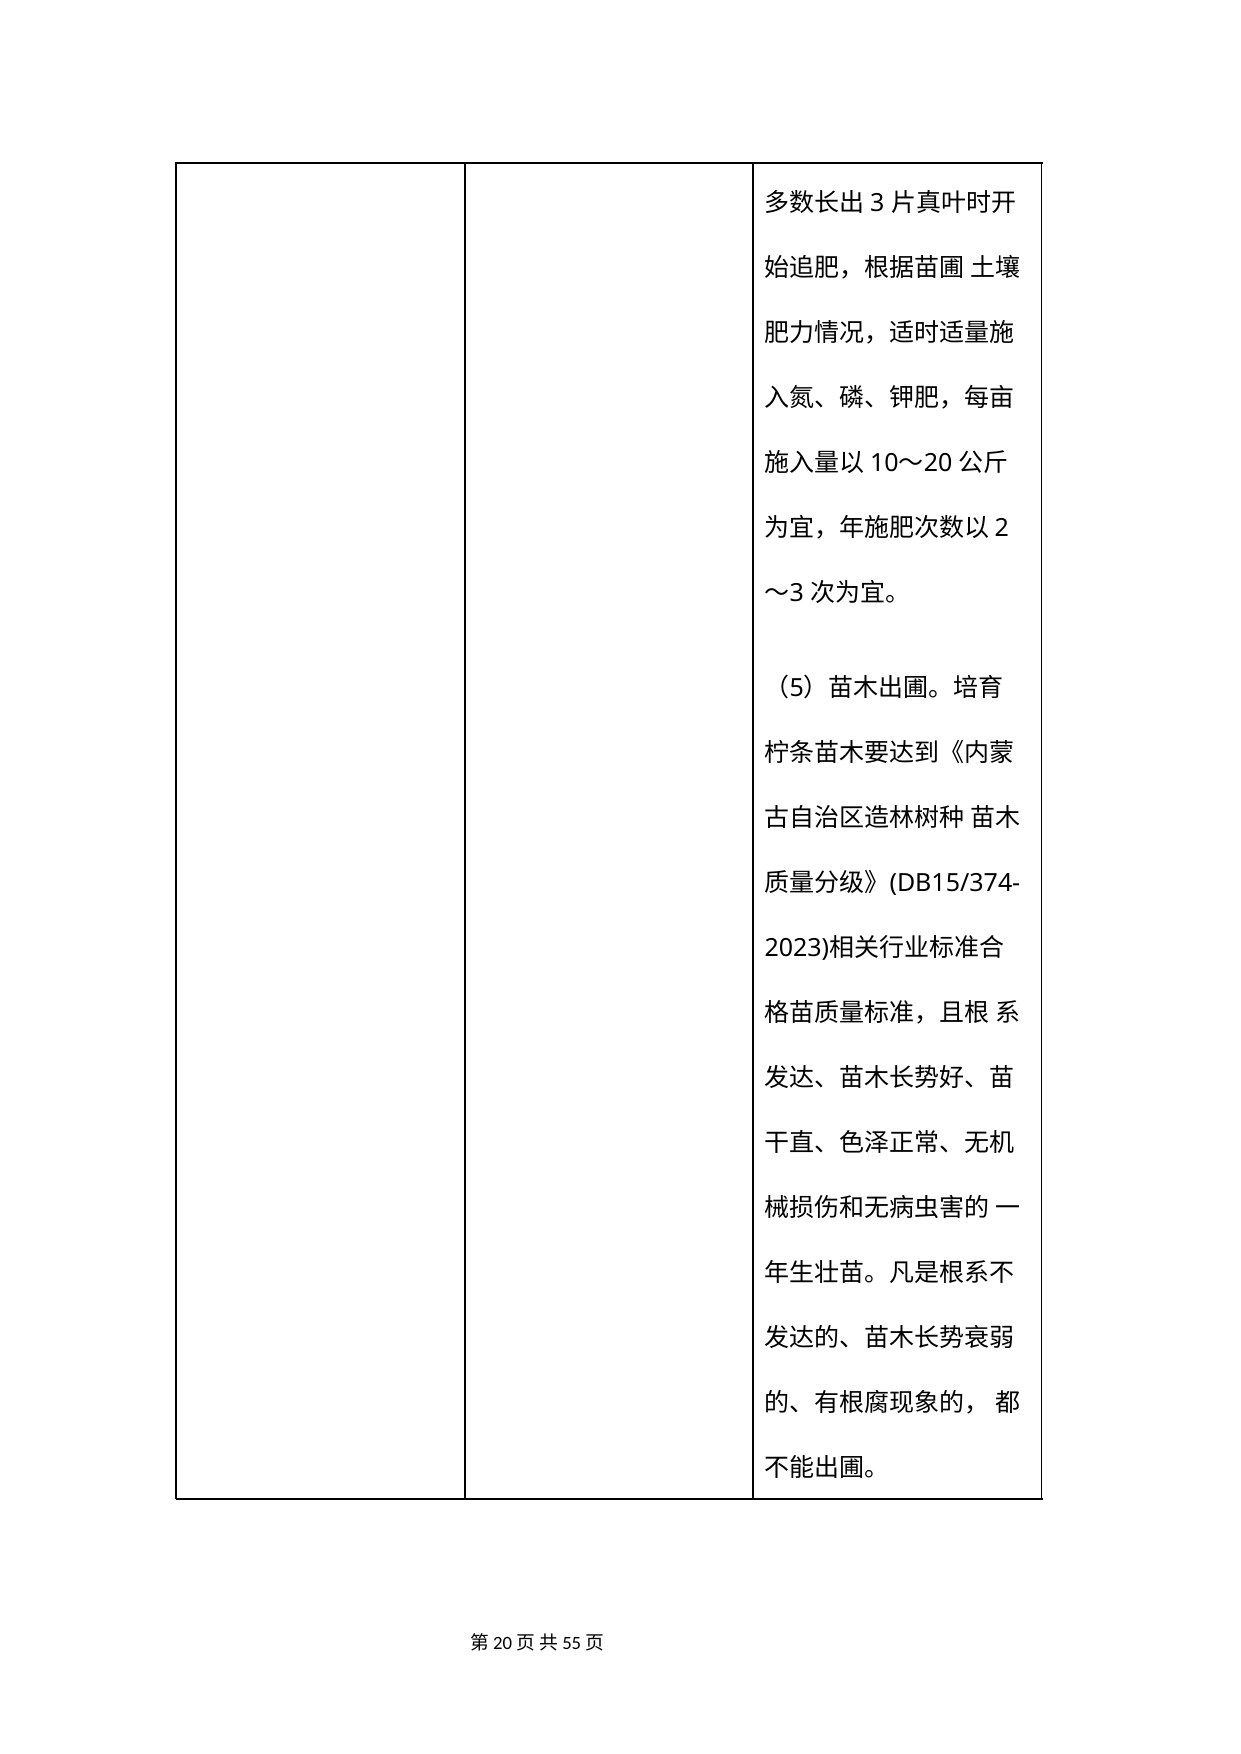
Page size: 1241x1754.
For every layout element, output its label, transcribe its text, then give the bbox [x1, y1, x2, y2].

table_cell [466, 164, 752, 1498]
table_cell 1 [177, 164, 464, 1498]
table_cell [754, 164, 1041, 1498]
